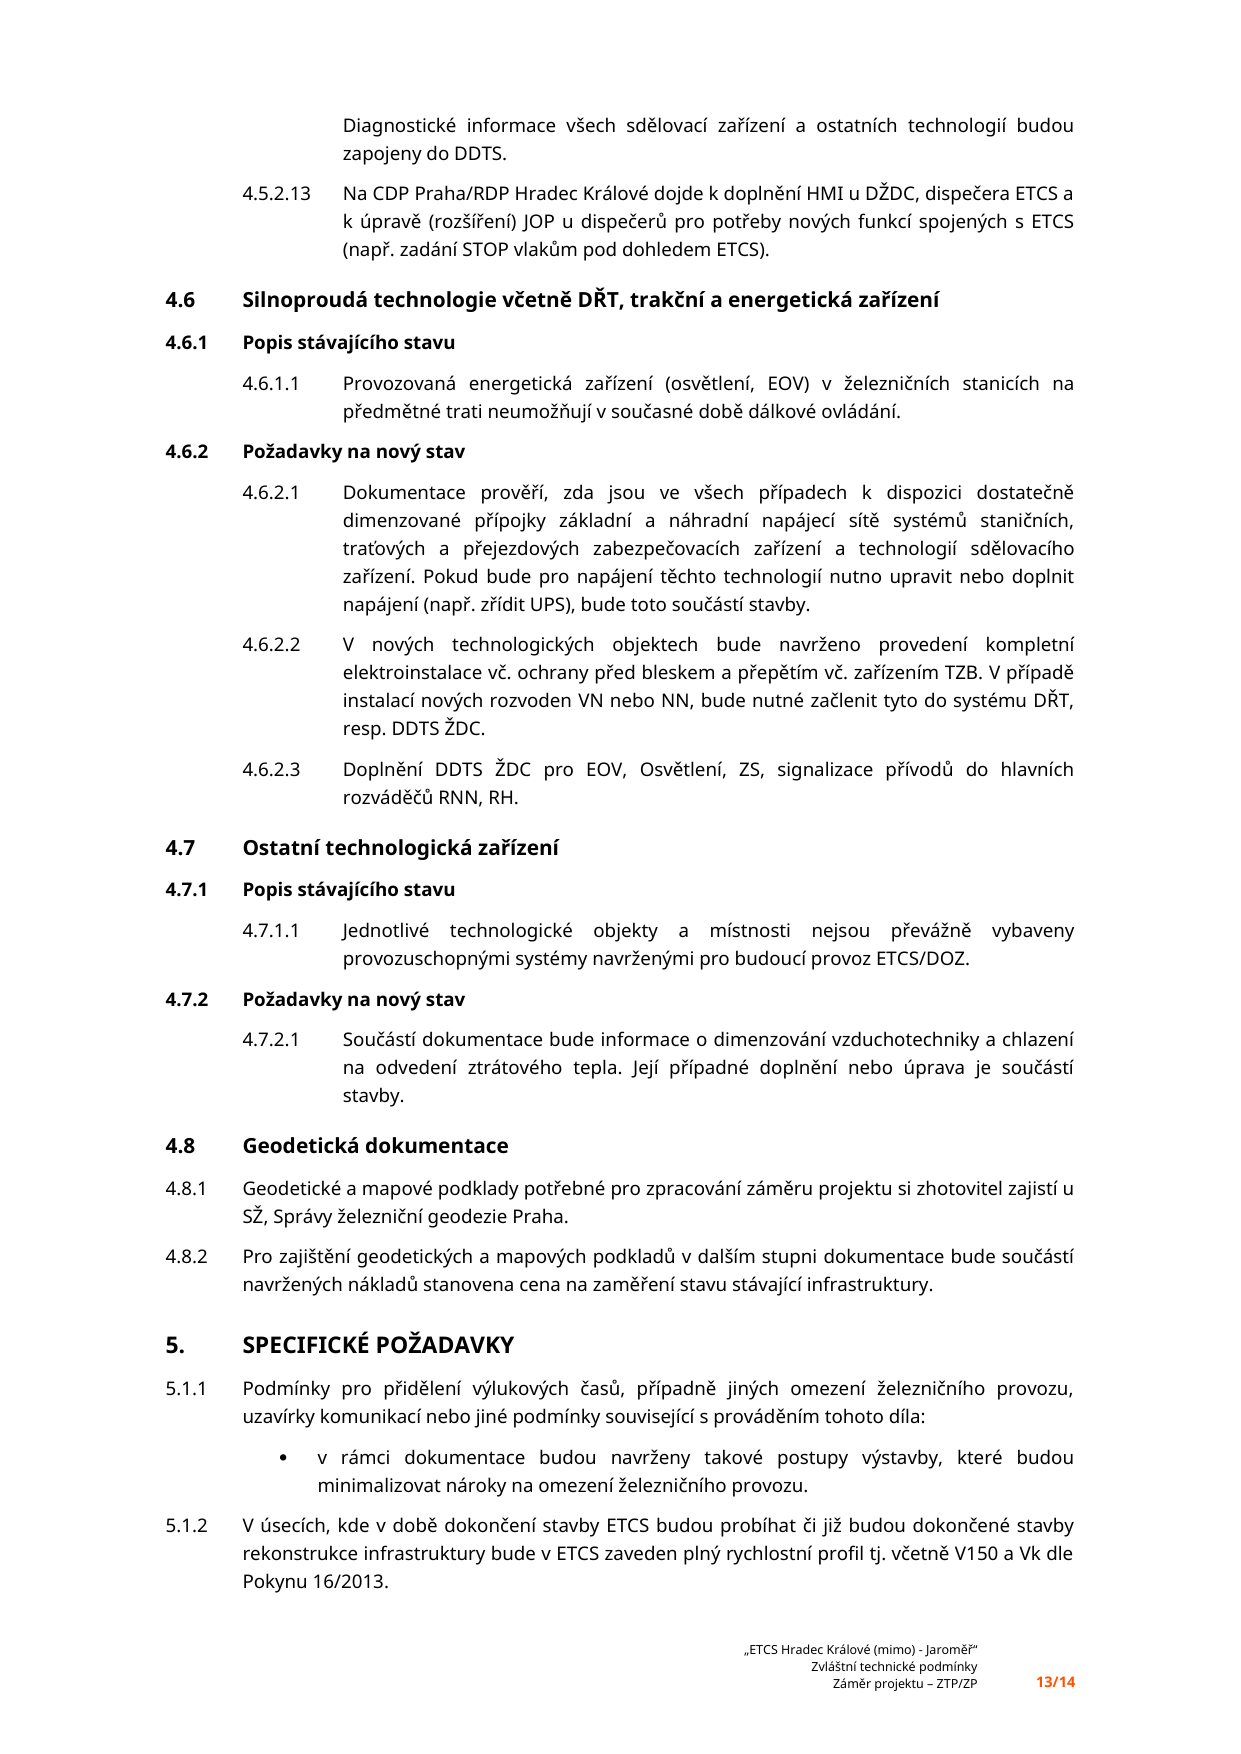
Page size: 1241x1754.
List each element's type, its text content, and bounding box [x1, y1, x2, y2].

text SPECIFICKÉ POŽADAVKY [165, 1329, 1075, 1360]
text Na CDP Praha/RDP Hradec Králové dojde k doplnění HMI u DŽDC, dispečera ETCS a k úpravě (rozšíření) JOP u dispečerů pro potřeby nových funkcí spojených s ETCS (např. zadání STOP vlakům pod dohledem ETCS). [242, 181, 1075, 262]
text Součástí dokumentace bude informace o dimenzování vzduchotechniky a chlazení na odvedení ztrátového tepla. Její případné doplnění nebo úprava je součástí stavby. [242, 1026, 1075, 1108]
text Jednotlivé technologické objekty a místnosti nejsou převážně vybaveny provozuschopnými systémy navrženými pro budoucí provoz ETCS/DOZ. [242, 917, 1075, 971]
text Pro zajištění geodetických a mapových podkladů v dalším stupni dokumentace bude součástí navržených nákladů stanovena cena na zaměření stavu stávající infrastruktury. [165, 1243, 1075, 1297]
text Silnoproudá technologie včetně DŘT, trakční a energetická zařízení [165, 286, 1075, 314]
text Ostatní technologická zařízení [165, 833, 1075, 861]
list v rámci dokumentace budou navrženy takové postupy výstavby, které budou minimalizovat nároky na omezení železničního provozu. [280, 1444, 1075, 1498]
text Popis stávajícího stavu [165, 877, 1075, 902]
text Provozovaná energetická zařízení (osvětlení, EOV) v železničních stanicích na předmětné trati neumožňují v současné době dálkové ovládání. [242, 370, 1075, 423]
text Dokumentace prověří, zda jsou ve všech případech k dispozici dostatečně dimenzované přípojky základní a náhradní napájecí sítě systémů staničních, traťových a přejezdových zabezpečovacích zařízení a technologií sdělovacího zařízení. Pokud bude pro napájení těchto technologií nutno upravit nebo doplnit napájení (např. zřídit UPS), bude toto součástí stavby. [242, 479, 1075, 617]
text V nových technologických objektech bude navrženo provedení kompletní elektroinstalace vč. ochrany před bleskem a přepětím vč. zařízením TZB. V případě instalací nových rozvoden VN nebo NN, bude nutné začlenit tyto do systému DŘT, resp. DDTS ŽDC. [242, 632, 1075, 741]
text Požadavky na nový stav [165, 986, 1075, 1011]
text Požadavky na nový stav [165, 438, 1075, 464]
text Podmínky pro přidělení výlukových časů, případně jiných omezení železničního provozu, uzavírky komunikací nebo jiné podmínky související s prováděním tohoto díla: [165, 1376, 1075, 1429]
text Geodetická dokumentace [165, 1131, 1075, 1160]
text Doplnění DDTS ŽDC pro EOV, Osvětlení, ZS, signalizace přívodů do hlavních rozváděčů RNN, RH. [242, 756, 1075, 810]
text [242, 112, 1075, 166]
text V úsecích, kde v době dokončení stavby ETCS budou probíhat či již budou dokončené stavby rekonstrukce infrastruktury bude v ETCS zaveden plný rychlostní profil tj. včetně V150 a Vk dle Pokynu 16/2013. [165, 1513, 1075, 1594]
text Popis stávajícího stavu [165, 329, 1075, 355]
text Geodetické a mapové podklady potřebné pro zpracování záměru projektu si zhotovitel zajistí u SŽ, Správy železniční geodezie Praha. [165, 1175, 1075, 1228]
